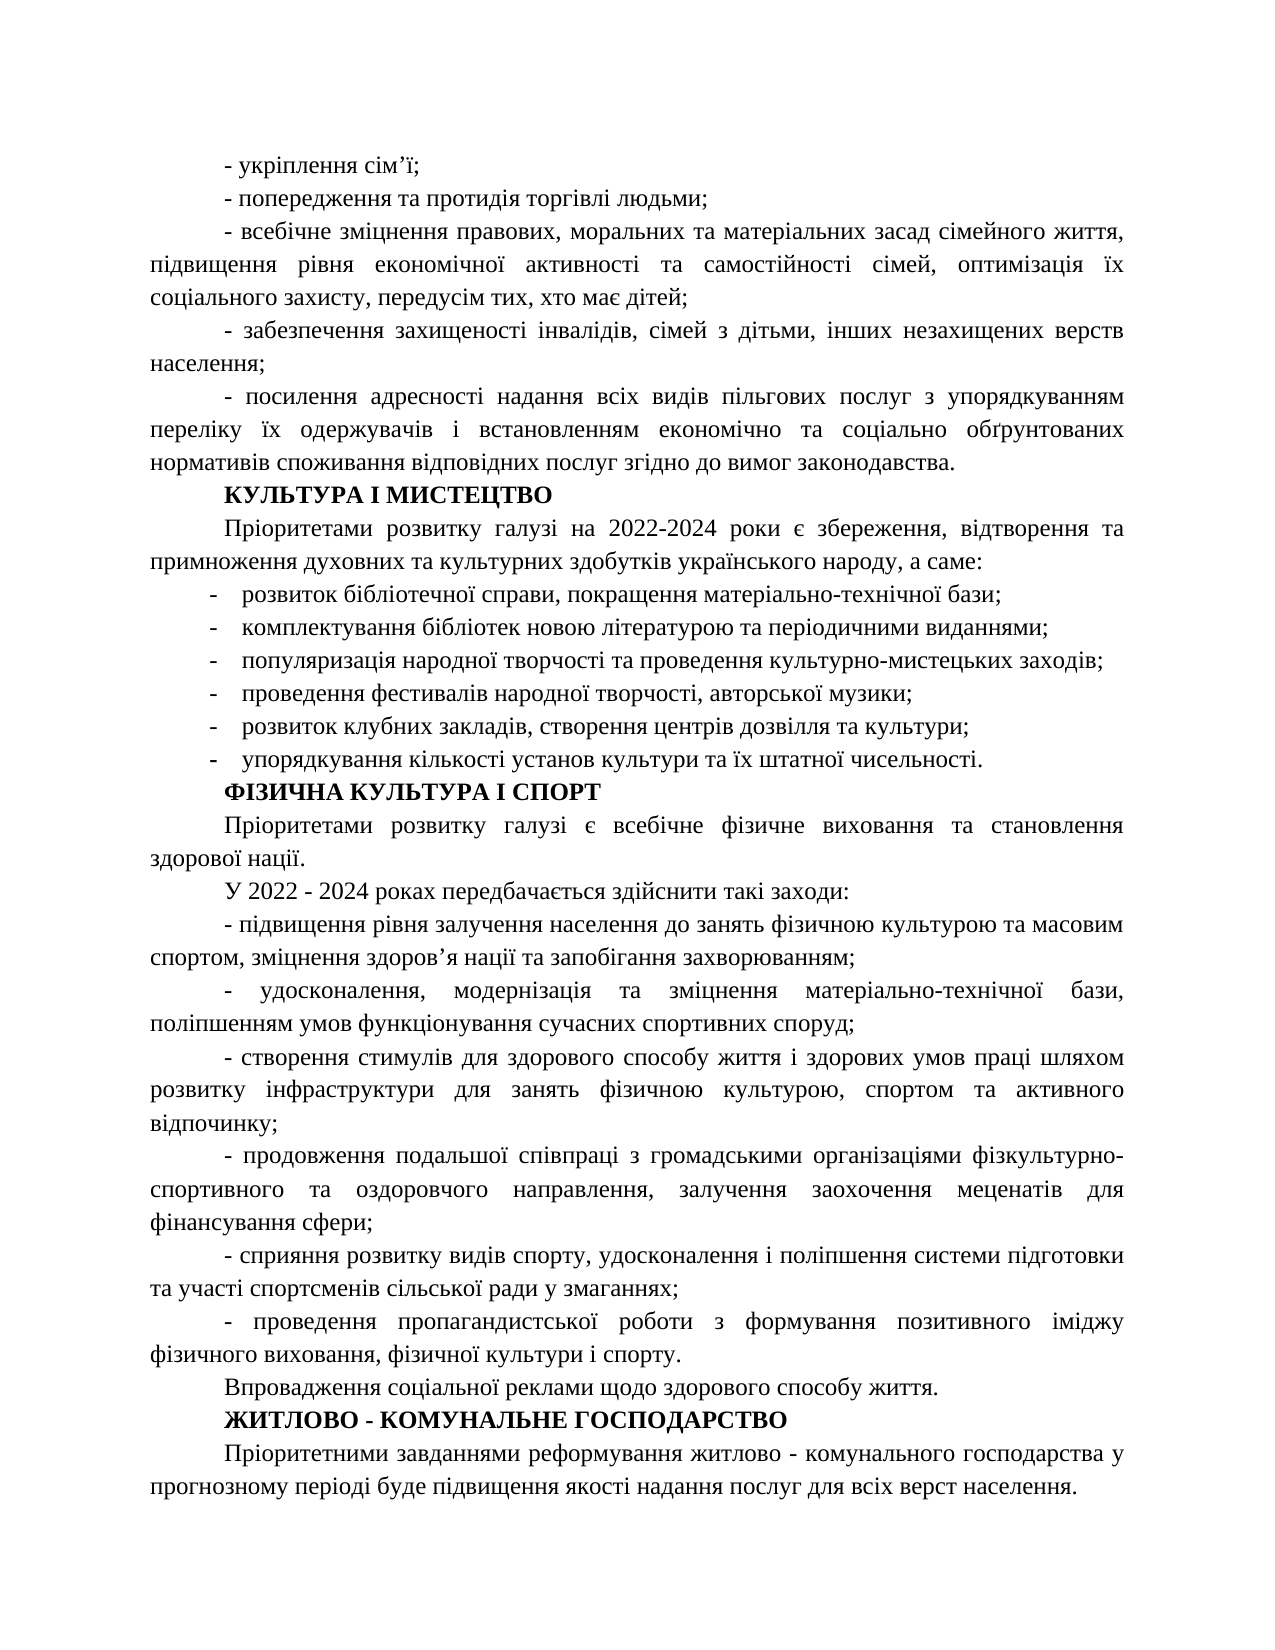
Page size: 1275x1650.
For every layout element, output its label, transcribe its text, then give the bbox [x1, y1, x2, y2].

text - удосконалення, модернізація та зміцнення матеріально-технічної бази, поліпшенням умов функціонування сучасних спортивних споруд; [150, 976, 1125, 1037]
text - забезпечення захищеності інвалідів, сімей з дітьми, інших незахищених верств населення; [150, 315, 1125, 377]
text ЖИТЛОВО - КОМУНАЛЬНЕ ГОСПОДАРСТВО [150, 1405, 1125, 1433]
text - укріплення сім’ї; [150, 150, 1125, 179]
list - посилення адресності надання всіх видів пільгових послуг з упорядкуванням переліку їх одержувачів і встановленням економічно та соціально обґрунтованих нормативів споживання відповідних послуг згідно до вимог законодавства. [150, 381, 1125, 476]
text - проведення пропагандистської роботи з формування позитивного іміджу фізичного виховання, фізичної культури і спорту. [150, 1306, 1125, 1367]
text - сприяння розвитку видів спорту, удосконалення і поліпшення системи підготовки та участі спортсменів сільської ради у змаганнях; [150, 1240, 1125, 1301]
text Пріоритетами розвитку галузі на 2022-2024 роки є збереження, відтворення та примноження духовних та культурних здобутків українського народу, а саме: [150, 513, 1125, 575]
text У 2022 - 2024 роках передбачається здійснити такі заходи: [150, 876, 1125, 905]
text Впровадження соціальної реклами щодо здорового способу життя. [150, 1372, 1125, 1401]
text - попередження та протидія торгівлі людьми; [150, 183, 1125, 212]
text упорядкування кількості установ культури та їх штатної чисельності. [135, 744, 1125, 773]
text - створення стимулів для здорового способу життя і здорових умов праці шляхом розвитку інфраструктури для занять фізичною культурою, спортом та активного відпочинку; [150, 1042, 1125, 1136]
text популяризація народної творчості та проведення культурно-мистецьких заходів; [135, 645, 1125, 674]
text розвиток бібліотечної справи, покращення матеріально-технічної бази; [135, 579, 1125, 608]
text - продовження подальшої співпраці з громадськими організаціями фізкультурно-спортивного та оздоровчого направлення, залучення заохочення меценатів для фінансування сфери; [150, 1141, 1125, 1235]
text розвиток клубних закладів, створення центрів дозвілля та культури; [135, 711, 1125, 740]
text комплектування бібліотек новою літературою та періодичними виданнями; [135, 612, 1125, 641]
text Пріоритетними завданнями реформування житлово - комунального господарства у прогнозному періоді буде підвищення якості надання послуг для всіх верст населення. [150, 1438, 1125, 1499]
text проведення фестивалів народної творчості, авторської музики; [135, 678, 1125, 707]
text - підвищення рівня залучення населення до занять фізичною культурою та масовим спортом, зміцнення здоров’я нації та запобігання захворюванням; [150, 909, 1125, 971]
text Пріоритетами розвитку галузі є всебічне фізичне виховання та становлення здорової нації. [150, 810, 1125, 872]
text ФІЗИЧНА КУЛЬТУРА І СПОРТ [150, 777, 1125, 806]
text КУЛЬТУРА І МИСТЕЦТВО [150, 480, 1125, 509]
text - всебічне зміцнення правових, моральних та матеріальних засад сімейного життя, підвищення рівня економічної активності та самостійності сімей, оптимізація їх соціального захисту, передусім тих, хто має дітей; [150, 216, 1125, 311]
